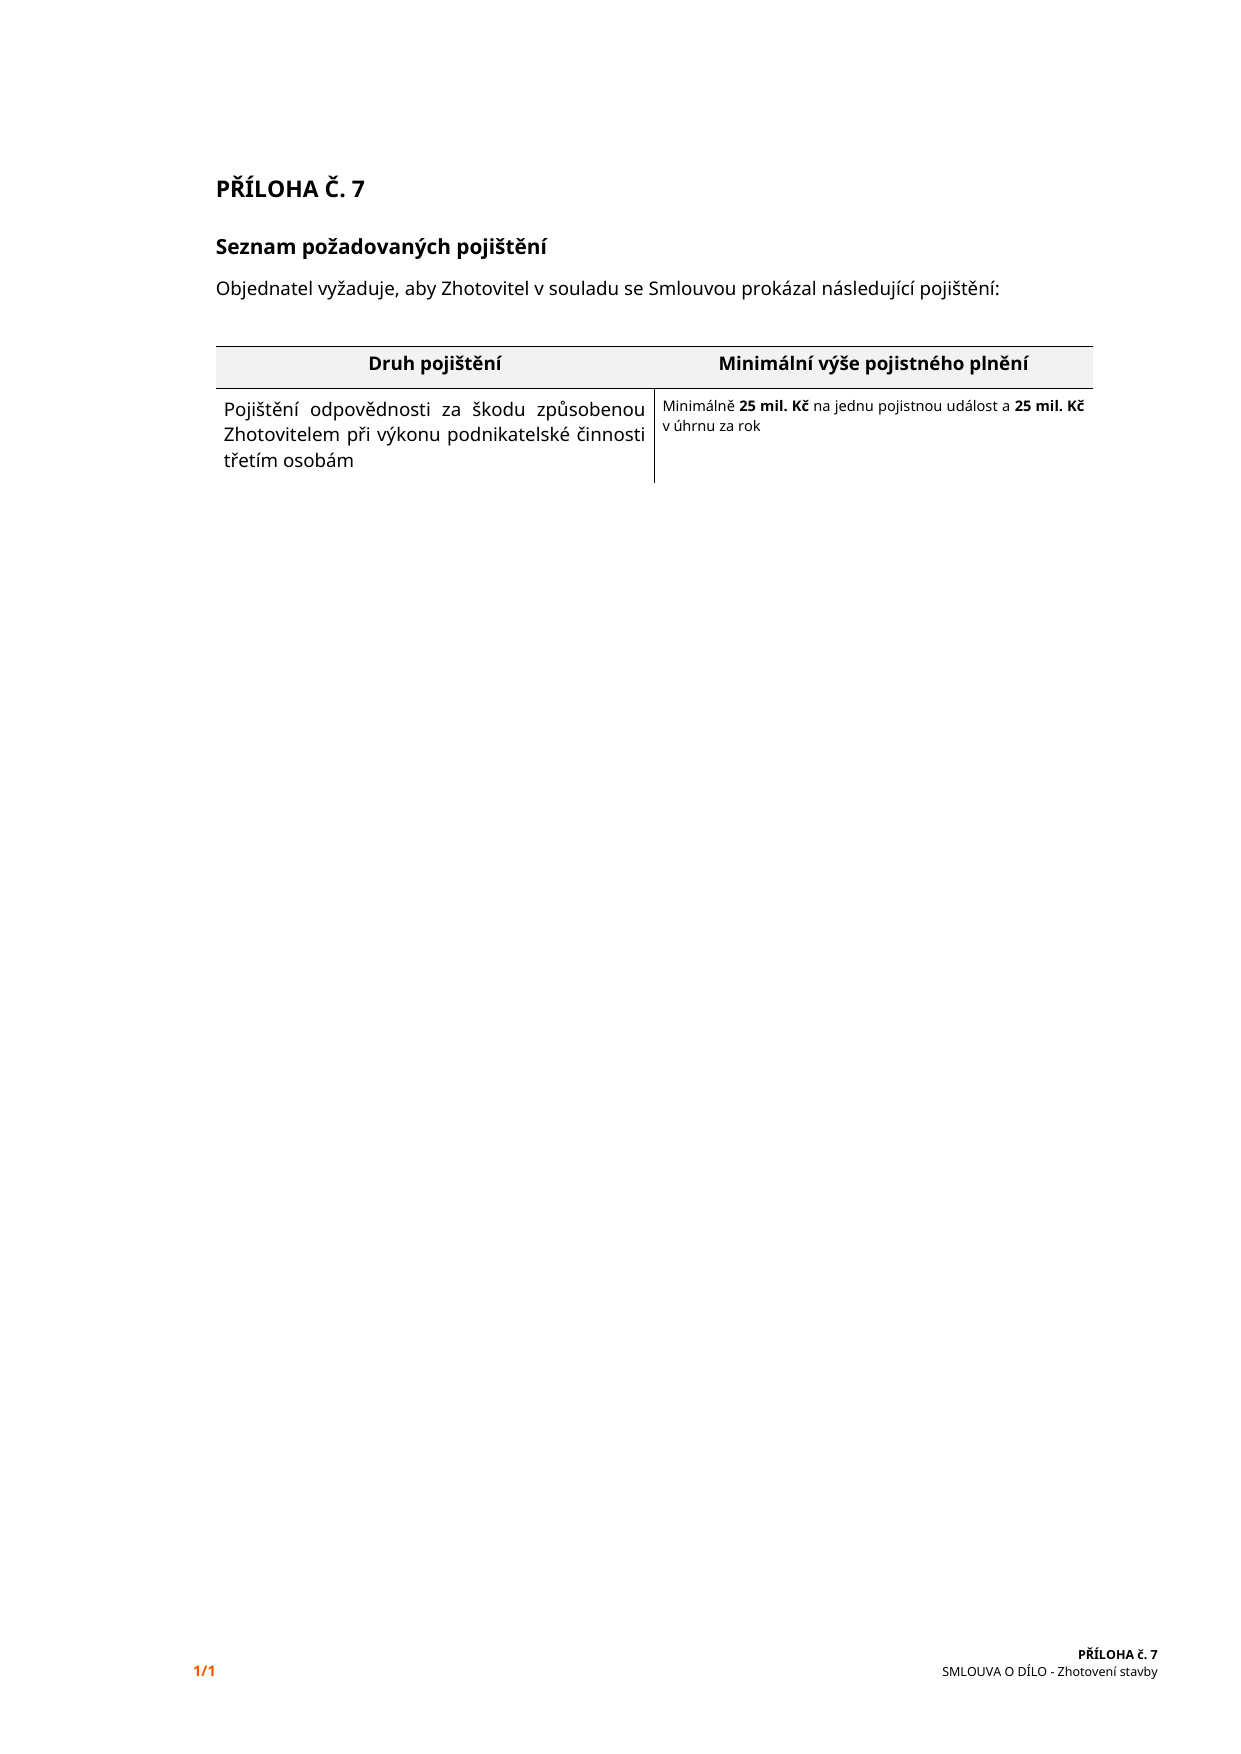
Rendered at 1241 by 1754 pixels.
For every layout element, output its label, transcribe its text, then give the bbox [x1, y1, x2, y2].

text Seznam požadovaných pojištění [216, 232, 1093, 260]
text Objednatel vyžaduje, aby Zhotovitel v souladu se Smlouvou prokázal následující pojištění: [216, 276, 1093, 301]
table_cell Minimálně 25 mil. Kč na jednu pojistnou událost a 25 mil. Kč v úhrnu za rok [655, 389, 1093, 482]
table_header Druh pojištění [216, 347, 654, 388]
table_cell Pojištění odpovědnosti za škodu způsobenou Zhotovitelem při výkonu podnikatelské činnosti třetím osobám [216, 389, 654, 482]
text Příloha č. 7 [216, 172, 1093, 204]
table_header Minimální výše pojistného plnění [654, 347, 1093, 388]
